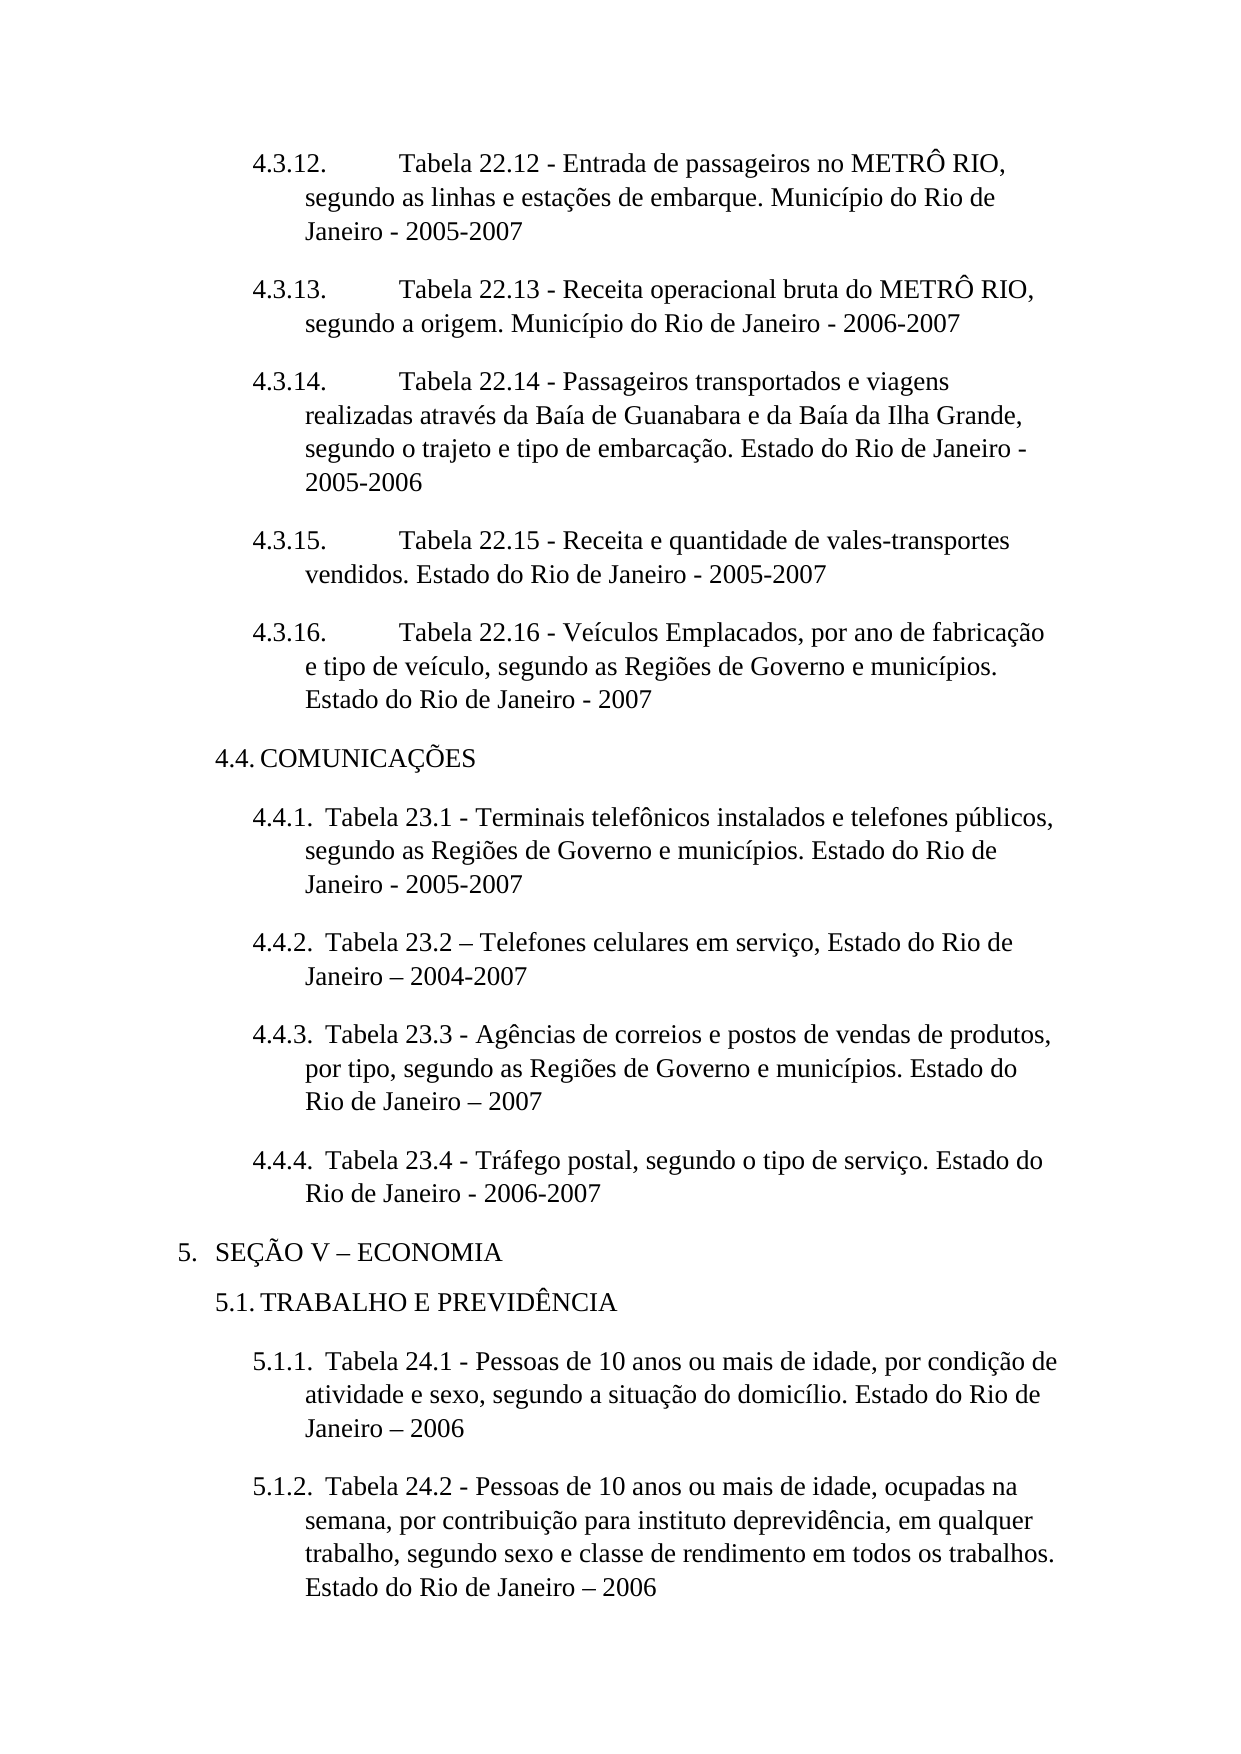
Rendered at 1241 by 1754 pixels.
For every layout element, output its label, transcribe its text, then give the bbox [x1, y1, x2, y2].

subtitle Tabela 23.1 - Terminais telefônicos instalados e telefones públicos, segundo as Regiões de Governo e municípios. Estado do Rio de Janeiro - 2005-2007 [252, 801, 1063, 899]
subtitle Tabela 24.2 - Pessoas de 10 anos ou mais de idade, ocupadas na semana, por contribuição para instituto deprevidência, em qualquer trabalho, segundo sexo e classe de rendimento em todos os trabalhos. Estado do Rio de Janeiro – 2006 [252, 1471, 1063, 1602]
subtitle SEÇÃO V – ECONOMIA [177, 1236, 1063, 1267]
subtitle Tabela 22.15 - Receita e quantidade de vales-transportes vendidos. Estado do Rio de Janeiro - 2005-2007 [252, 524, 1063, 589]
subtitle TRABALHO E PREVIDÊNCIA [215, 1286, 1063, 1317]
subtitle Tabela 23.3 - Agências de correios e postos de vendas de produtos, por tipo, segundo as Regiões de Governo e municípios. Estado do Rio de Janeiro – 2007 [252, 1018, 1063, 1117]
subtitle Tabela 22.13 - Receita operacional bruta do METRÔ RIO, segundo a origem. Município do Rio de Janeiro - 2006-2007 [252, 273, 1063, 338]
subtitle COMUNICAÇÕES [215, 742, 1063, 773]
subtitle Tabela 22.12 - Entrada de passageiros no METRÔ RIO, segundo as linhas e estações de embarque. Município do Rio de Janeiro - 2005-2007 [252, 148, 1063, 246]
subtitle Tabela 22.16 - Veículos Emplacados, por ano de fabricação e tipo de veículo, segundo as Regiões de Governo e municípios. Estado do Rio de Janeiro - 2007 [252, 617, 1063, 715]
subtitle Tabela 23.4 - Tráfego postal, segundo o tipo de serviço. Estado do Rio de Janeiro - 2006-2007 [252, 1144, 1063, 1209]
subtitle Tabela 24.1 - Pessoas de 10 anos ou mais de idade, por condição de atividade e sexo, segundo a situação do domicílio. Estado do Rio de Janeiro – 2006 [252, 1345, 1063, 1443]
subtitle Tabela 22.14 - Passageiros transportados e viagens realizadas através da Baía de Guanabara e da Baía da Ilha Grande, segundo o trajeto e tipo de embarcação. Estado do Rio de Janeiro - 2005-2006 [252, 365, 1063, 497]
subtitle Tabela 23.2 – Telefones celulares em serviço, Estado do Rio de Janeiro – 2004-2007 [252, 926, 1063, 991]
